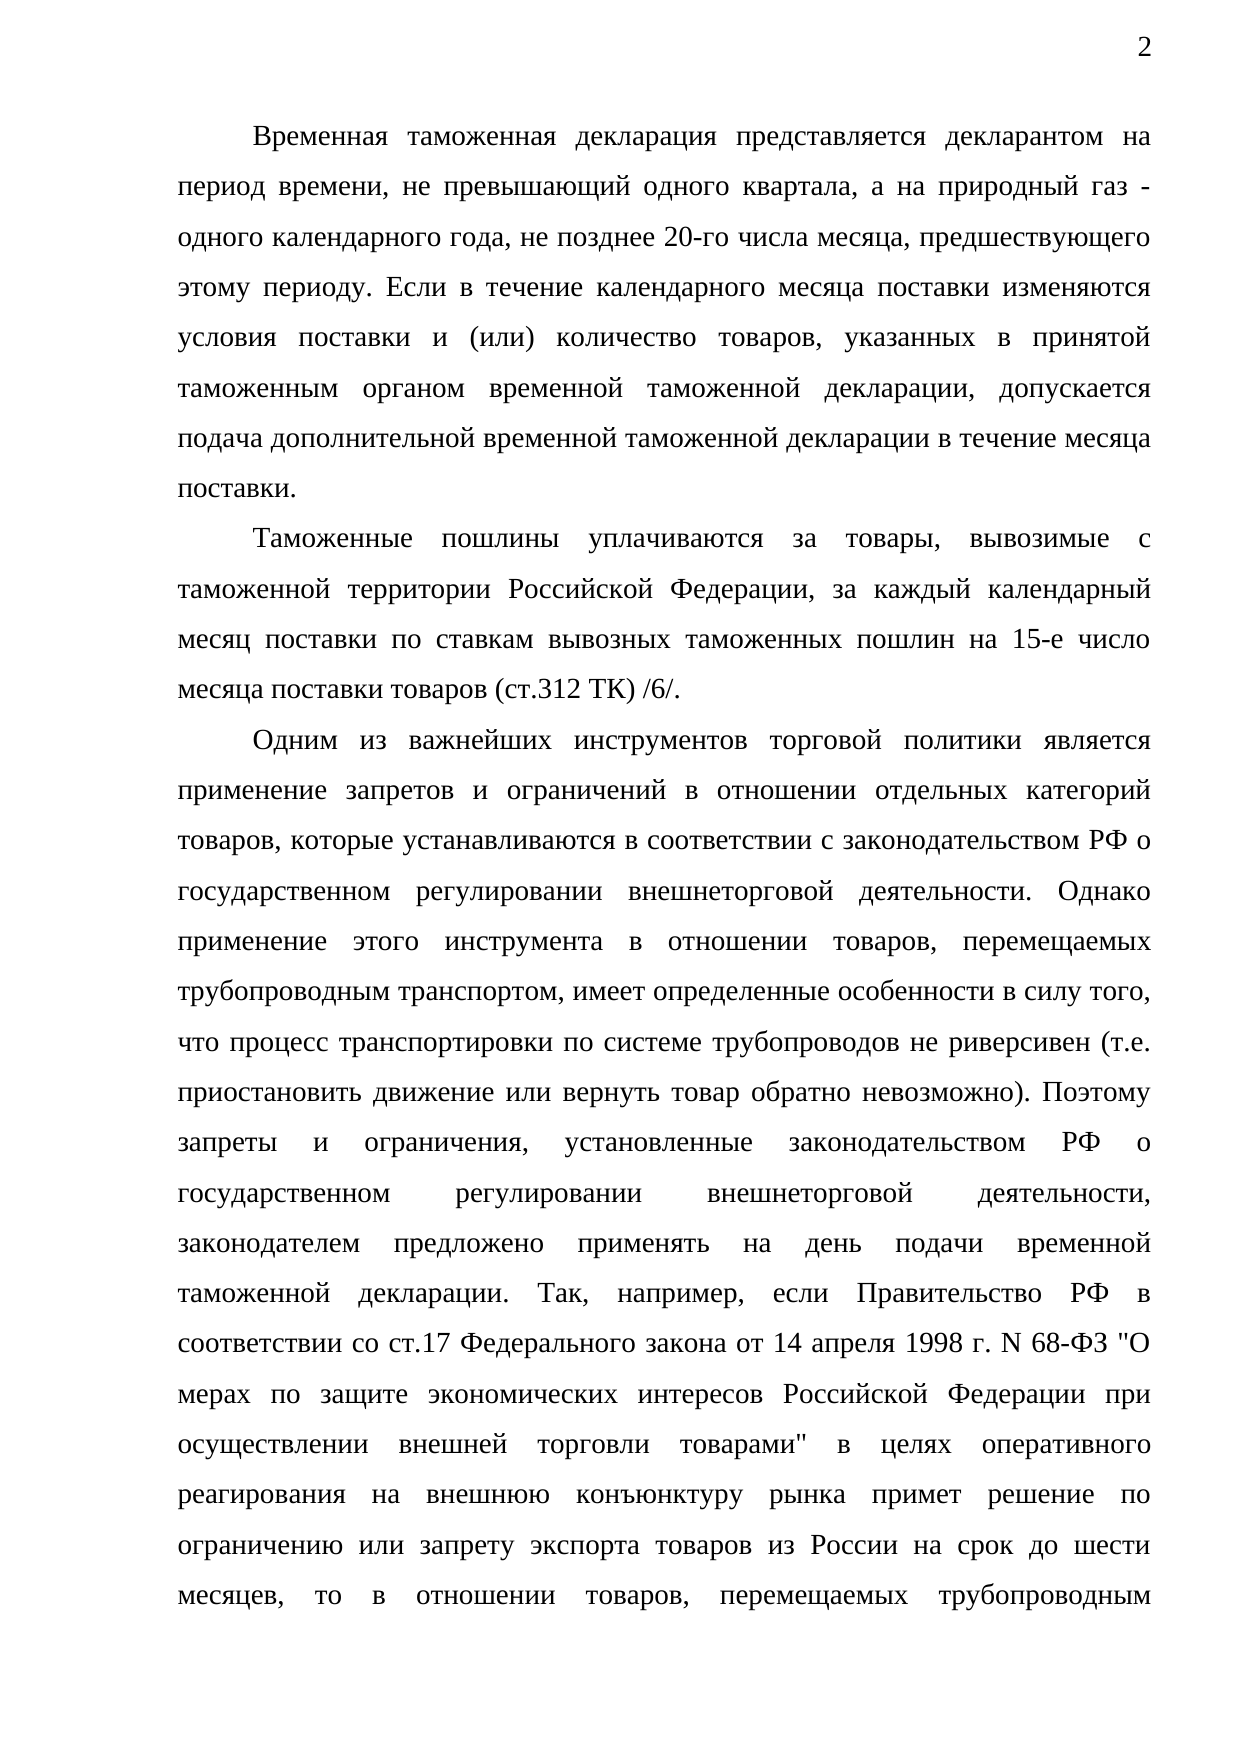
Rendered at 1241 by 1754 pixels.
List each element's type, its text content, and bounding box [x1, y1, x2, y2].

text Таможенные пошлины уплачиваются за товары, вывозимые с таможенной территории Российской Федерации, за каждый календарный месяц поставки по ставкам вывозных таможенных пошлин на 15-е число месяца поставки товаров (ст.312 ТК) /6/. [177, 521, 1152, 705]
text Временная таможенная декларация представляется декларантом на период времени, не превышающий одного квартала, а на природный газ - одного календарного года, не позднее 20-го числа месяца, предшествующего этому периоду. Если в течение календарного месяца поставки изменяются условия поставки и (или) количество товаров, указанных в принятой таможенным органом временной таможенной декларации, допускается подача дополнительной временной таможенной декларации в течение месяца поставки. [177, 118, 1152, 504]
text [177, 722, 1152, 1611]
